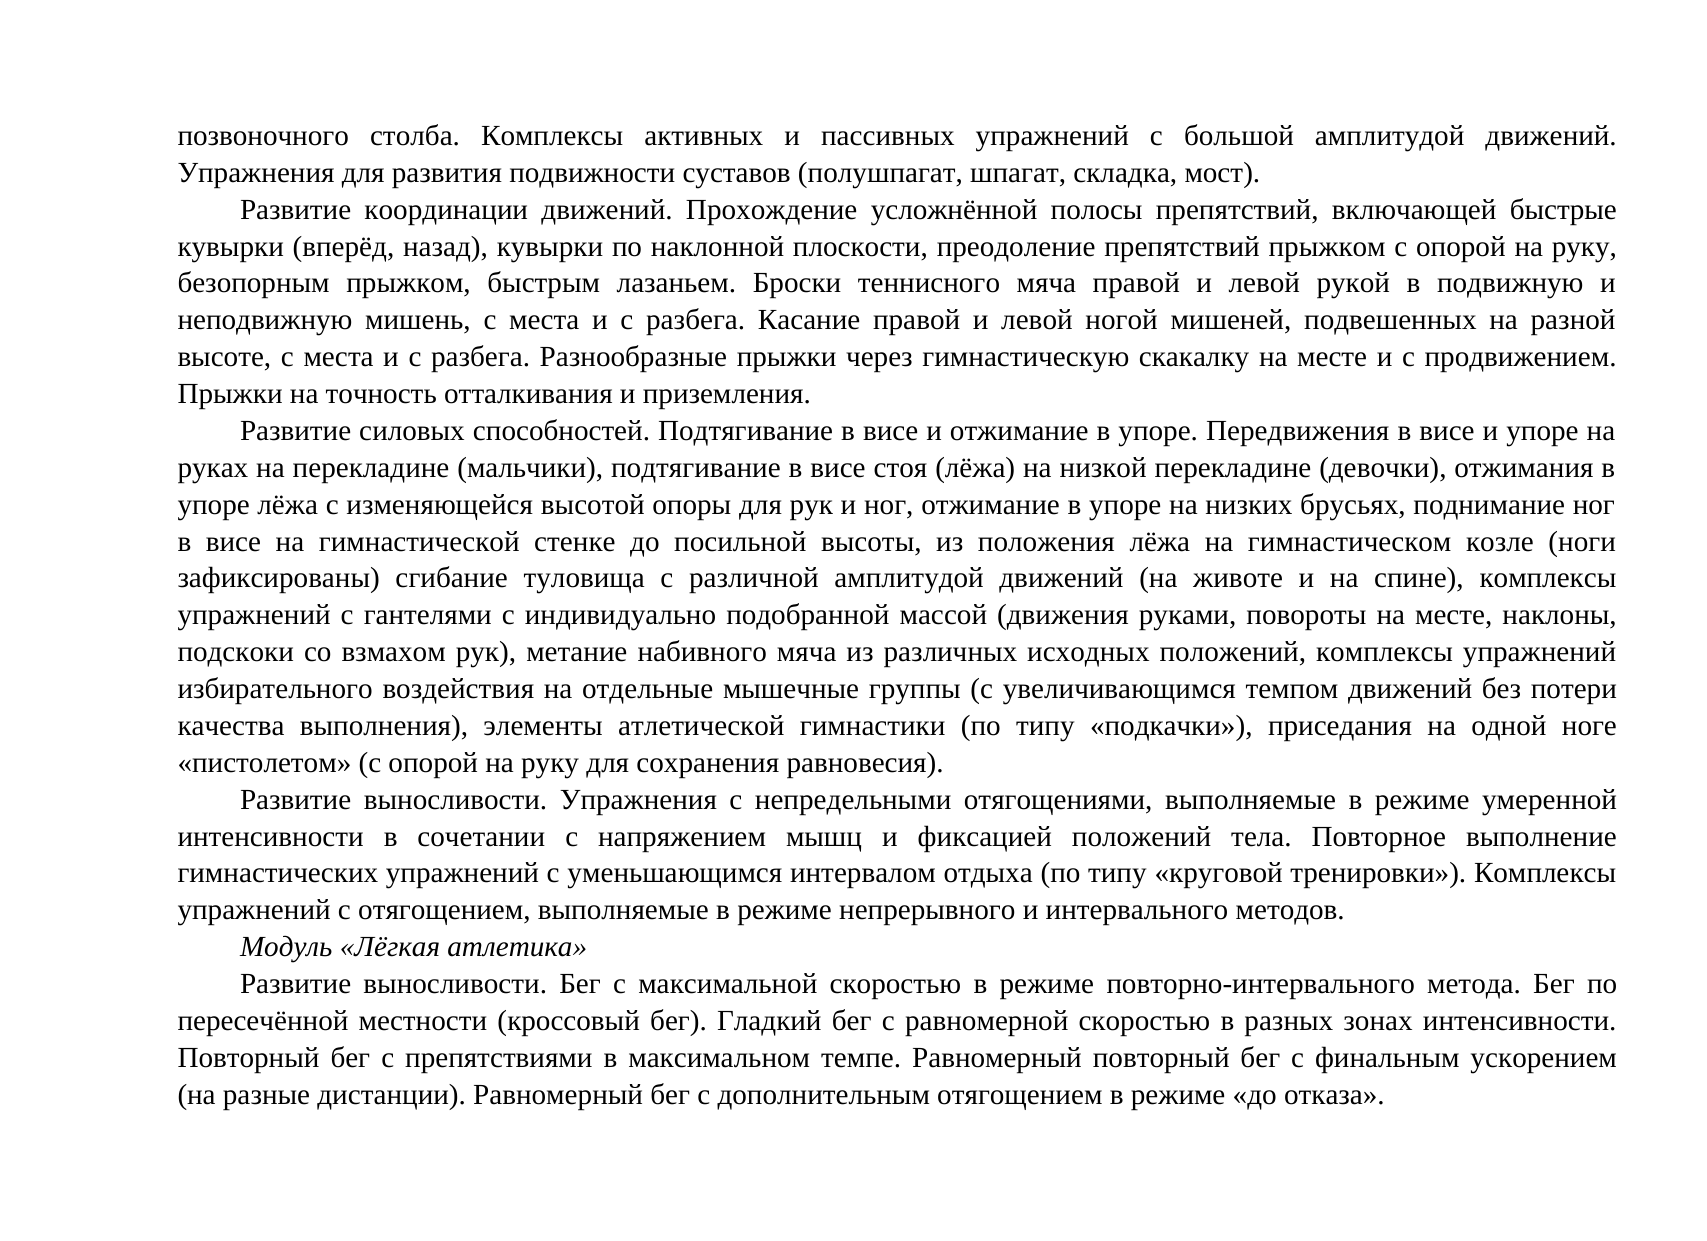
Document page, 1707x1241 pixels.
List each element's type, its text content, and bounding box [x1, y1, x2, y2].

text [177, 118, 1618, 188]
text Развитие выносливости. Упражнения с непредельными отягощениями, выполняемые в режиме умеренной интенсивности в сочетании с напряжением мышц и фиксацией положений тела. Повторное выполнение гимнастических упражнений с уменьшающимся интервалом отдыха (по типу «круговой тренировки»). Комплексы упражнений с отягощением, выполняемые в режиме непрерывного и интервального методов. [177, 782, 1618, 926]
text Модуль «Лёгкая атлетика» [177, 929, 1618, 963]
text Развитие координации движений. Прохождение усложнённой полосы препятствий, включающей быстрые кувырки (вперёд, назад), кувырки по наклонной плоскости, преодоление препятствий прыжком с опорой на руку, безопорным прыжком, быстрым лазаньем. Броски теннисного мяча правой и левой рукой в подвижную и неподвижную мишень, с места и с разбега. Касание правой и левой ногой мишеней, подвешенных на разной высоте, с места и с разбега. Разнообразные прыжки через гимнастическую скакалку на месте и с продвижением. Прыжки на точность отталкивания и приземления. [177, 192, 1618, 410]
text Развитие выносливости. Бег с максимальной скоростью в режиме повторно-интервального метода. Бег по пересечённой местности (кроссовый бег). Гладкий бег с равномерной скоростью в разных зонах интенсивности. Повторный бег с препятствиями в максимальном темпе. Равномерный повторный бег с финальным ускорением (на разные дистанции). Равномерный бег с дополнительным отягощением в режиме «до отказа». [177, 966, 1618, 1110]
text Развитие силовых способностей. Подтягивание в висе и отжимание в упоре. Передвижения в висе и упоре на руках на перекладине (мальчики), подтягивание в висе стоя (лёжа) на низкой перекладине (девочки), отжимания в упоре лёжа с изменяющейся высотой опоры для рук и ног, отжимание в упоре на низких брусьях, поднимание ног в висе на гимнастической стенке до посильной высоты, из положения лёжа на гимнастическом козле (ноги зафиксированы) сгибание туловища с различной амплитудой движений (на животе и на спине), комплексы упражнений с гантелями с индивидуально подобранной массой (движения руками, повороты на месте, наклоны, подскоки со взмахом рук), метание набивного мяча из различных исходных положений, комплексы упражнений избирательного воздействия на отдельные мышечные группы (с увеличивающимся темпом движений без потери качества выполнения), элементы атлетической гимнастики (по типу «подкачки»), приседания на одной ноге «пистолетом» (с опорой на руку для сохранения равновесия). [177, 413, 1618, 778]
